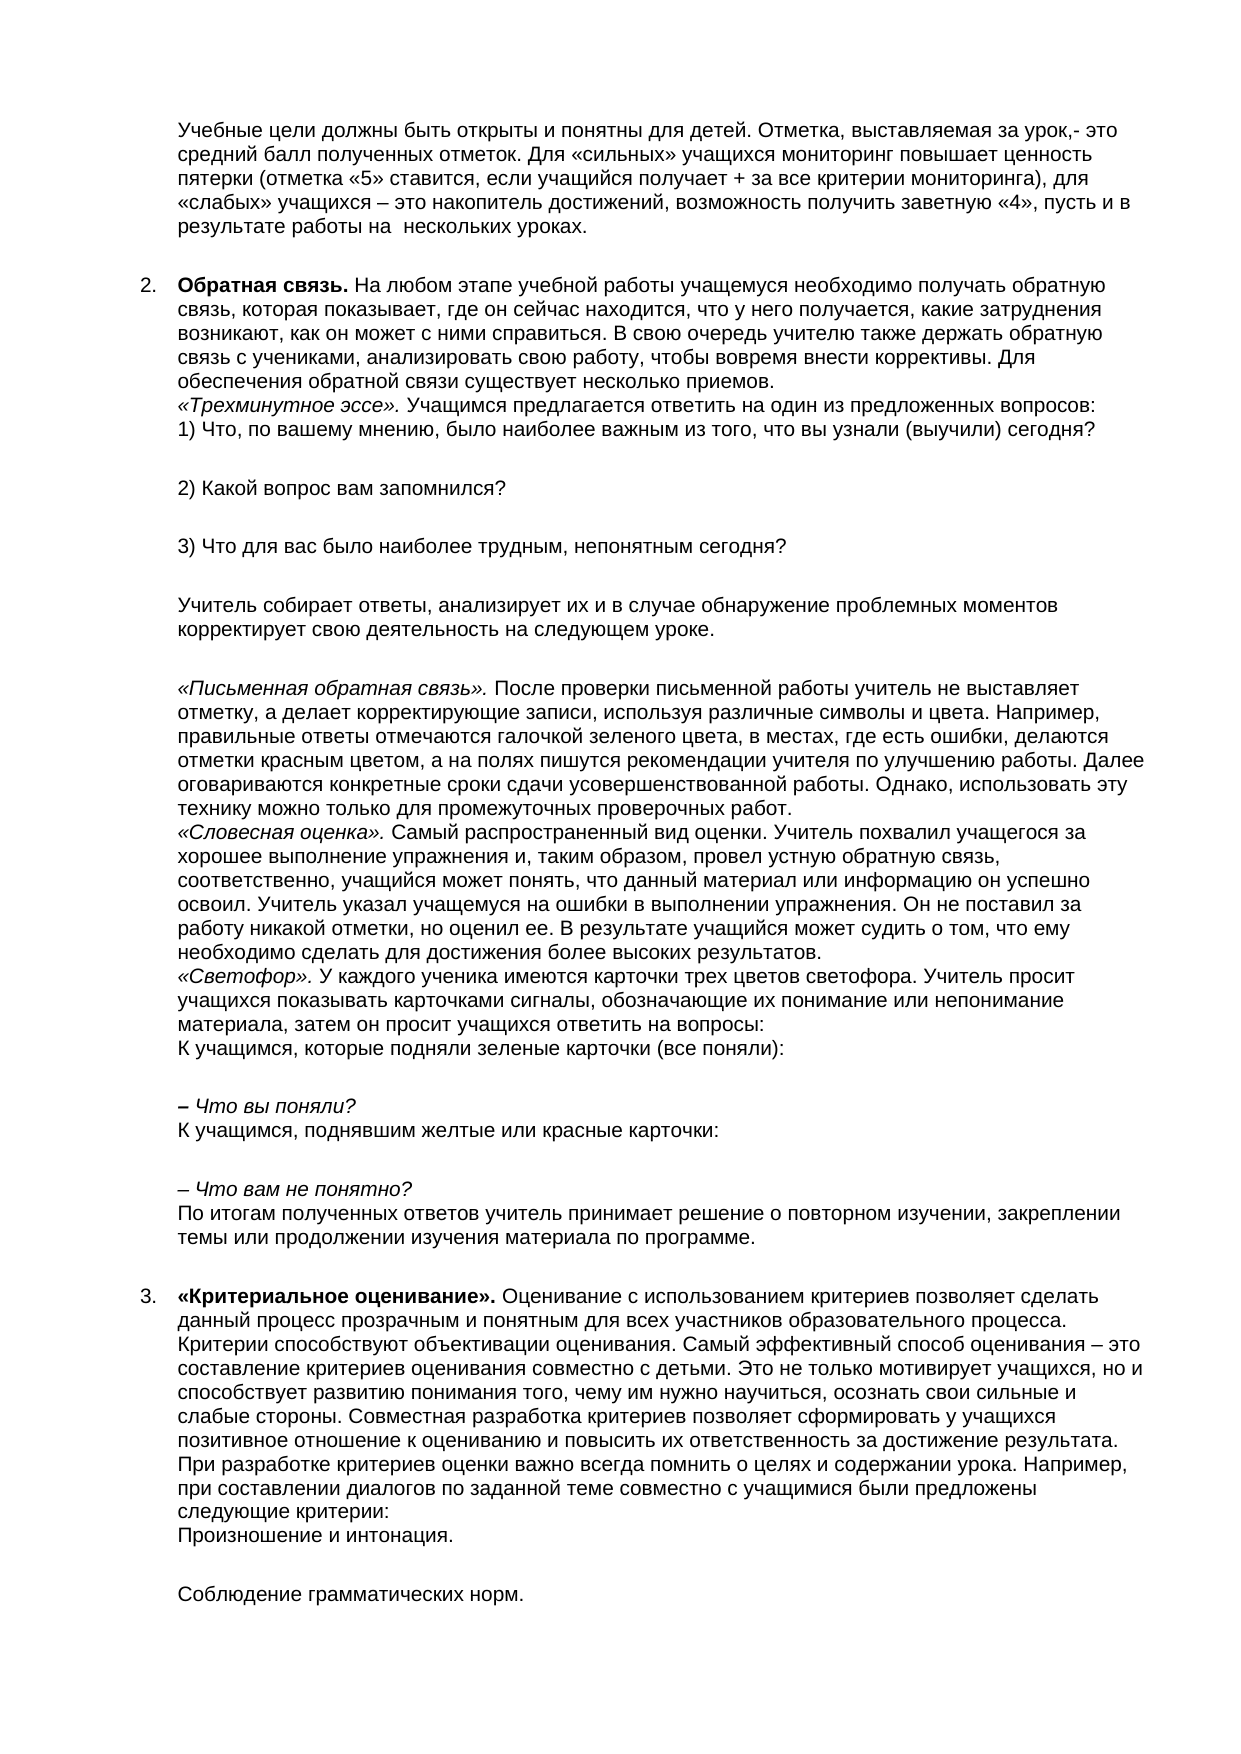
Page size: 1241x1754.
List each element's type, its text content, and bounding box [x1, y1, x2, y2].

text Соблюдение грамматических норм. [177, 1582, 1152, 1606]
text Учитель собирает ответы, анализирует их и в случае обнаружение проблемных моментов корректирует свою деятельность на следующем уроке. [177, 593, 1152, 641]
text «Трехминутное эссе». Учащимся предлагается ответить на один из предложенных вопросов: [177, 393, 1152, 417]
text К учащимся, которые подняли зеленые карточки (все поняли): [177, 1035, 1152, 1059]
text По итогам полученных ответов учитель принимает решение о повторном изучении, закреплении темы или продолжении изучения материала по программе. [177, 1201, 1152, 1249]
text – Что вы поняли? [177, 1094, 1152, 1118]
text Произношение и интонация. [177, 1523, 1152, 1547]
text Учебные цели должны быть открыты и понятны для детей. Отметка, выставляемая за урок,- это средний балл полученных отметок. Для «сильных» учащихся мониторинг повышает ценность пятерки (отметка «5» ставится, если учащийся получает + за все критерии мониторинга), для «слабых» учащихся – это накопитель достижений, возможность получить заветную «4», пусть и в результате работы на нескольких уроках. [177, 118, 1152, 238]
list Обратная связь. На любом этапе учебной работы учащемуся необходимо получать обратную связь, которая показывает, где он сейчас находится, что у него получается, какие затруднения возникают, как он может с ними справиться. В свою очередь учителю также держать обратную связь с учениками, анализировать свою работу, чтобы вовремя внести коррективы. Для обеспечения обратной связи существует несколько приемов. [140, 273, 1152, 393]
list «Критериальное оценивание». Оценивание с использованием критериев позволяет сделать данный процесс прозрачным и понятным для всех участников образовательного процесса. Критерии способствуют объективации оценивания. Самый эффективный способ оценивания – это составление критериев оценивания совместно с детьми. Это не только мотивирует учащихся, но и способствует развитию понимания того, чему им нужно научиться, осознать свои сильные и слабые стороны. Совместная разработка критериев позволяет сформировать у учащихся позитивное отношение к оцениванию и повысить их ответственность за достижение результата. При разработке критериев оценки важно всегда помнить о целях и содержании урока. Например, при составлении диалогов по заданной теме совместно с учащимися были предложены следующие критерии: [140, 1284, 1152, 1523]
text «Письменная обратная связь». После проверки письменной работы учитель не выставляет отметку, а делает корректирующие записи, используя различные символы и цвета. Например, правильные ответы отмечаются галочкой зеленого цвета, в местах, где есть ошибки, делаются отметки красным цветом, а на полях пишутся рекомендации учителя по улучшению работы. Далее оговариваются конкретные сроки сдачи усовершенствованной работы. Однако, использовать эту технику можно только для промежуточных проверочных работ. [177, 676, 1152, 820]
text 3) Что для вас было наиболее трудным, непонятным сегодня? [177, 534, 1152, 558]
text «Светофор». У каждого ученика имеются карточки трех цветов светофора. Учитель просит учащихся показывать карточками сигналы, обозначающие их понимание или непонимание материала, затем он просит учащихся ответить на вопросы: [177, 963, 1152, 1035]
text К учащимся, поднявшим желтые или красные карточки: [177, 1118, 1152, 1142]
text – Что вам не понятно? [177, 1177, 1152, 1201]
text 2) Какой вопрос вам запомнился? [177, 475, 1152, 499]
text 1) Что, по вашему мнению, было наиболее важным из того, что вы узнали (выучили) сегодня? [177, 417, 1152, 441]
text «Словесная оценка». Самый распространенный вид оценки. Учитель похвалил учащегося за хорошее выполнение упражнения и, таким образом, провел устную обратную связь, соответственно, учащийся может понять, что данный материал или информацию он успешно освоил. Учитель указал учащемуся на ошибки в выполнении упражнения. Он не поставил за работу никакой отметки, но оценил ее. В результате учащийся может судить о том, что ему необходимо сделать для достижения более высоких результатов. [177, 820, 1152, 963]
